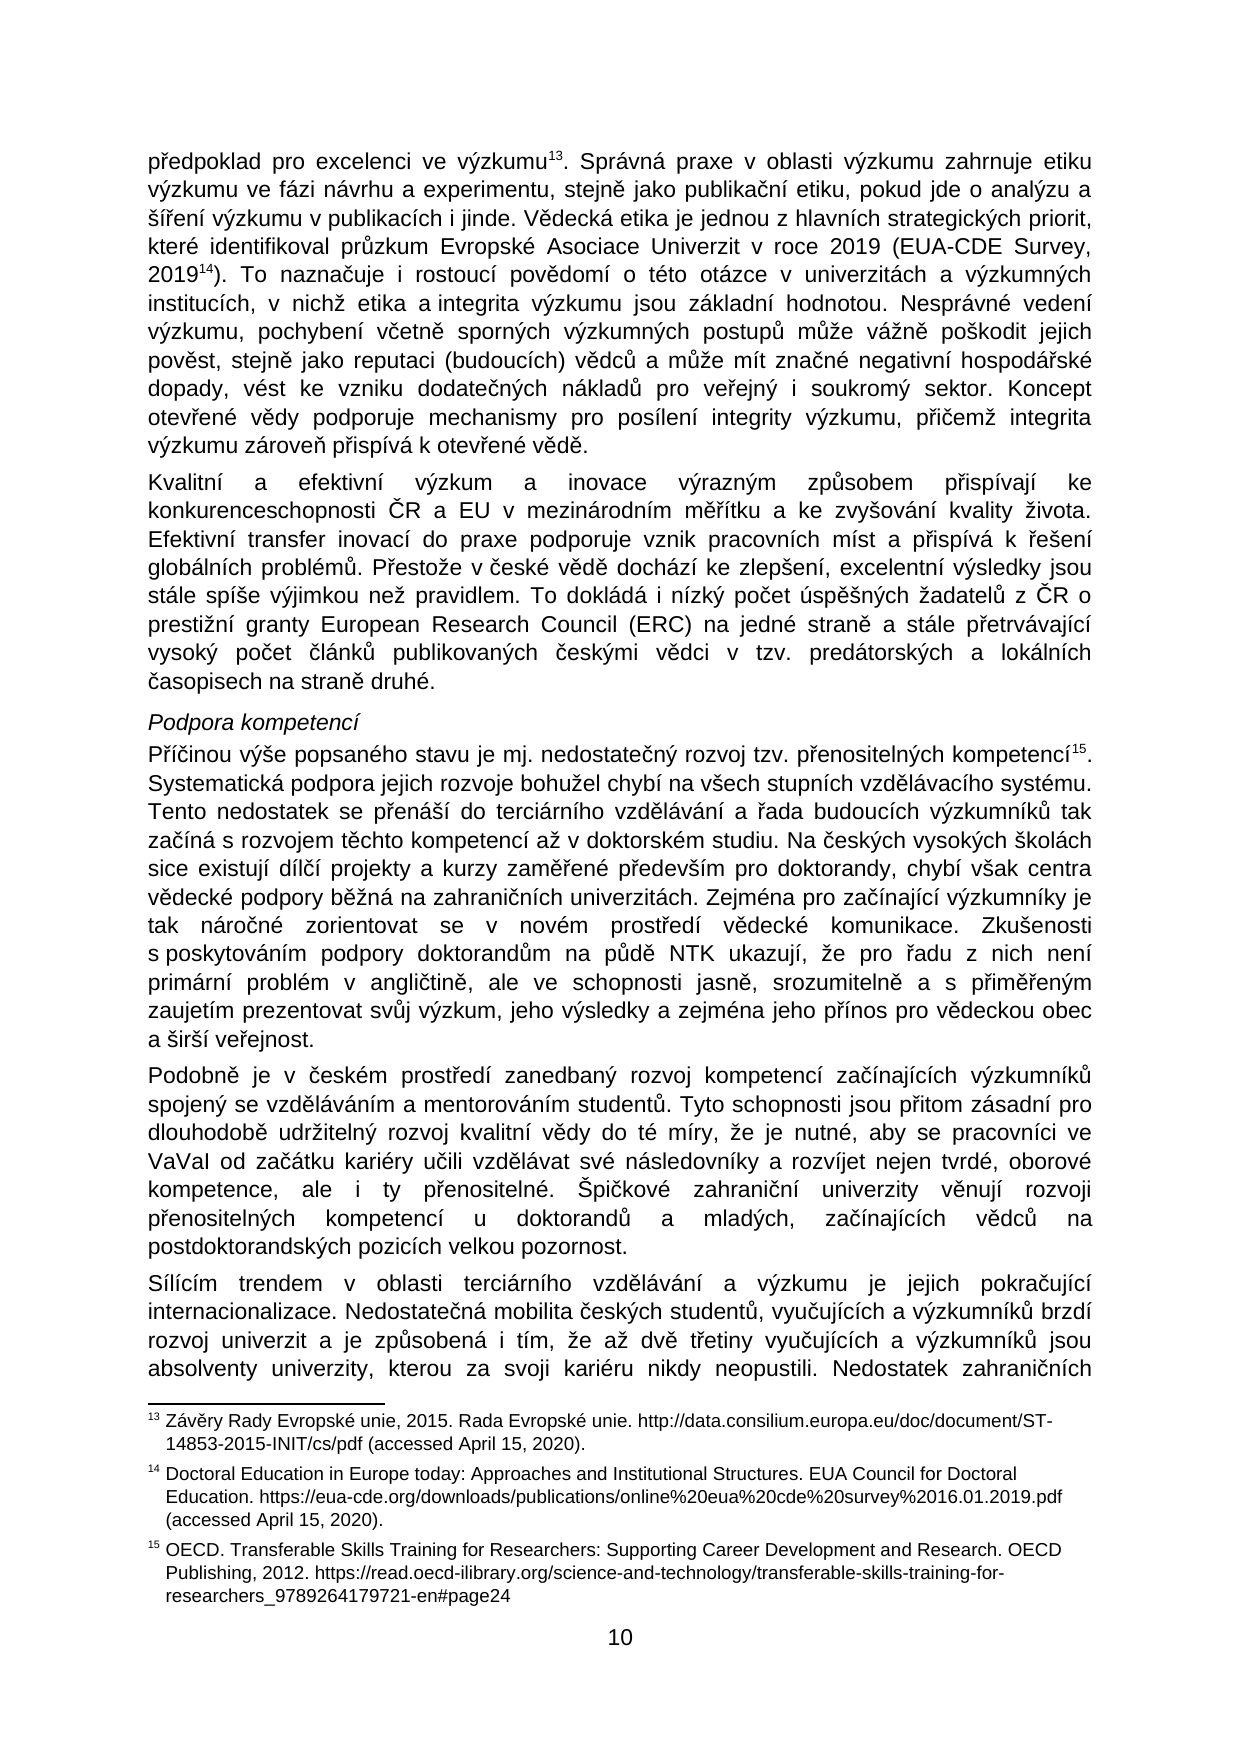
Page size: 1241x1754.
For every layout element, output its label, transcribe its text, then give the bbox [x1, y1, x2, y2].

text Podobně je v českém prostředí zanedbaný rozvoj kompetencí začínajících výzkumníků spojený se vzděláváním a mentorováním studentů. Tyto schopnosti jsou přitom zásadní pro dlouhodobě udržitelný rozvoj kvalitní vědy do té míry, že je nutné, aby se pracovníci ve VaVaI od začátku kariéry učili vzdělávat své následovníky a rozvíjet nejen tvrdé, oborové kompetence, ale i ty přenositelné. Špičkové zahraniční univerzity věnují rozvoji přenositelných kompetencí u doktorandů a mladých, začínajících vědců na postdoktorandských pozicích velkou pozornost. [148, 1062, 1093, 1259]
text Kvalitní a efektivní výzkum a inovace výrazným způsobem přispívají ke konkurenceschopnosti ČR a EU v mezinárodním měřítku a ke zvyšování kvality života. Efektivní transfer inovací do praxe podporuje vznik pracovních míst a přispívá k řešení globálních problémů. Přestože v české vědě dochází ke zlepšení, excelentní výsledky jsou stále spíše výjimkou než pravidlem. To dokládá i nízký počet úspěšných žadatelů z ČR o prestižní granty European Research Council (ERC) na jedné straně a stále přetrvávající vysoký počet článků publikovaných českými vědci v tzv. predátorských a lokálních časopisech na straně druhé. [148, 469, 1093, 694]
text Příčinou výše popsaného stavu je mj. nedostatečný rozvoj tzv. přenositelných kompetencí. Systematická podpora jejich rozvoje bohužel chybí na všech stupních vzdělávacího systému. Tento nedostatek se přenáší do terciárního vzdělávání a řada budoucích výzkumníků tak začíná s rozvojem těchto kompetencí až v doktorském studiu. Na českých vysokých školách sice existují dílčí projekty a kurzy zaměřené především pro doktorandy, chybí však centra vědecké podpory běžná na zahraničních univerzitách. Zejména pro začínající výzkumníky je tak náročné zorientovat se v novém prostředí vědecké komunikace. Zkušenosti s poskytováním podpory doktorandům na půdě NTK ukazují, že pro řadu z nich není primární problém v angličtině, ale ve schopnosti jasně, srozumitelně a s přiměřeným zaujetím prezentovat svůj výzkum, jeho výsledky a zejména jeho přínos pro vědeckou obec a širší veřejnost. [148, 741, 1093, 1052]
subtitle Podpora kompetencí [148, 709, 1093, 735]
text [148, 1270, 1093, 1382]
text Důvěra ve vědu je založena na důvěře v poctivost výzkumných pracovníků při získávání nových výsledků. Výsledky i jejich výklad si může ověřit vědecká obec, ne však veřejnost, které jsou důsledky nových poznatků především určeny. Integrita výzkumu je zásadní předpoklad pro excelenci ve výzkumu. Správná praxe v oblasti výzkumu zahrnuje etiku výzkumu ve fázi návrhu a experimentu, stejně jako publikační etiku, pokud jde o analýzu a šíření výzkumu v publikacích i jinde. Vědecká etika je jednou z hlavních strategických priorit, které identifikoval průzkum Evropské Asociace Univerzit v roce 2019 (EUA-CDE Survey, 2019). To naznačuje i rostoucí povědomí o této otázce v univerzitách a výzkumných institucích, v nichž etika a integrita výzkumu jsou základní hodnotou. Nesprávné vedení výzkumu, pochybení včetně sporných výzkumných postupů může vážně poškodit jejich pověst, stejně jako reputaci (budoucích) vědců a může mít značné negativní hospodářské dopady, vést ke vzniku dodatečných nákladů pro veřejný i soukromý sektor. Koncept otevřené vědy podporuje mechanismy pro posílení integrity výzkumu, přičemž integrita výzkumu zároveň přispívá k otevřené vědě. [148, 148, 1093, 458]
